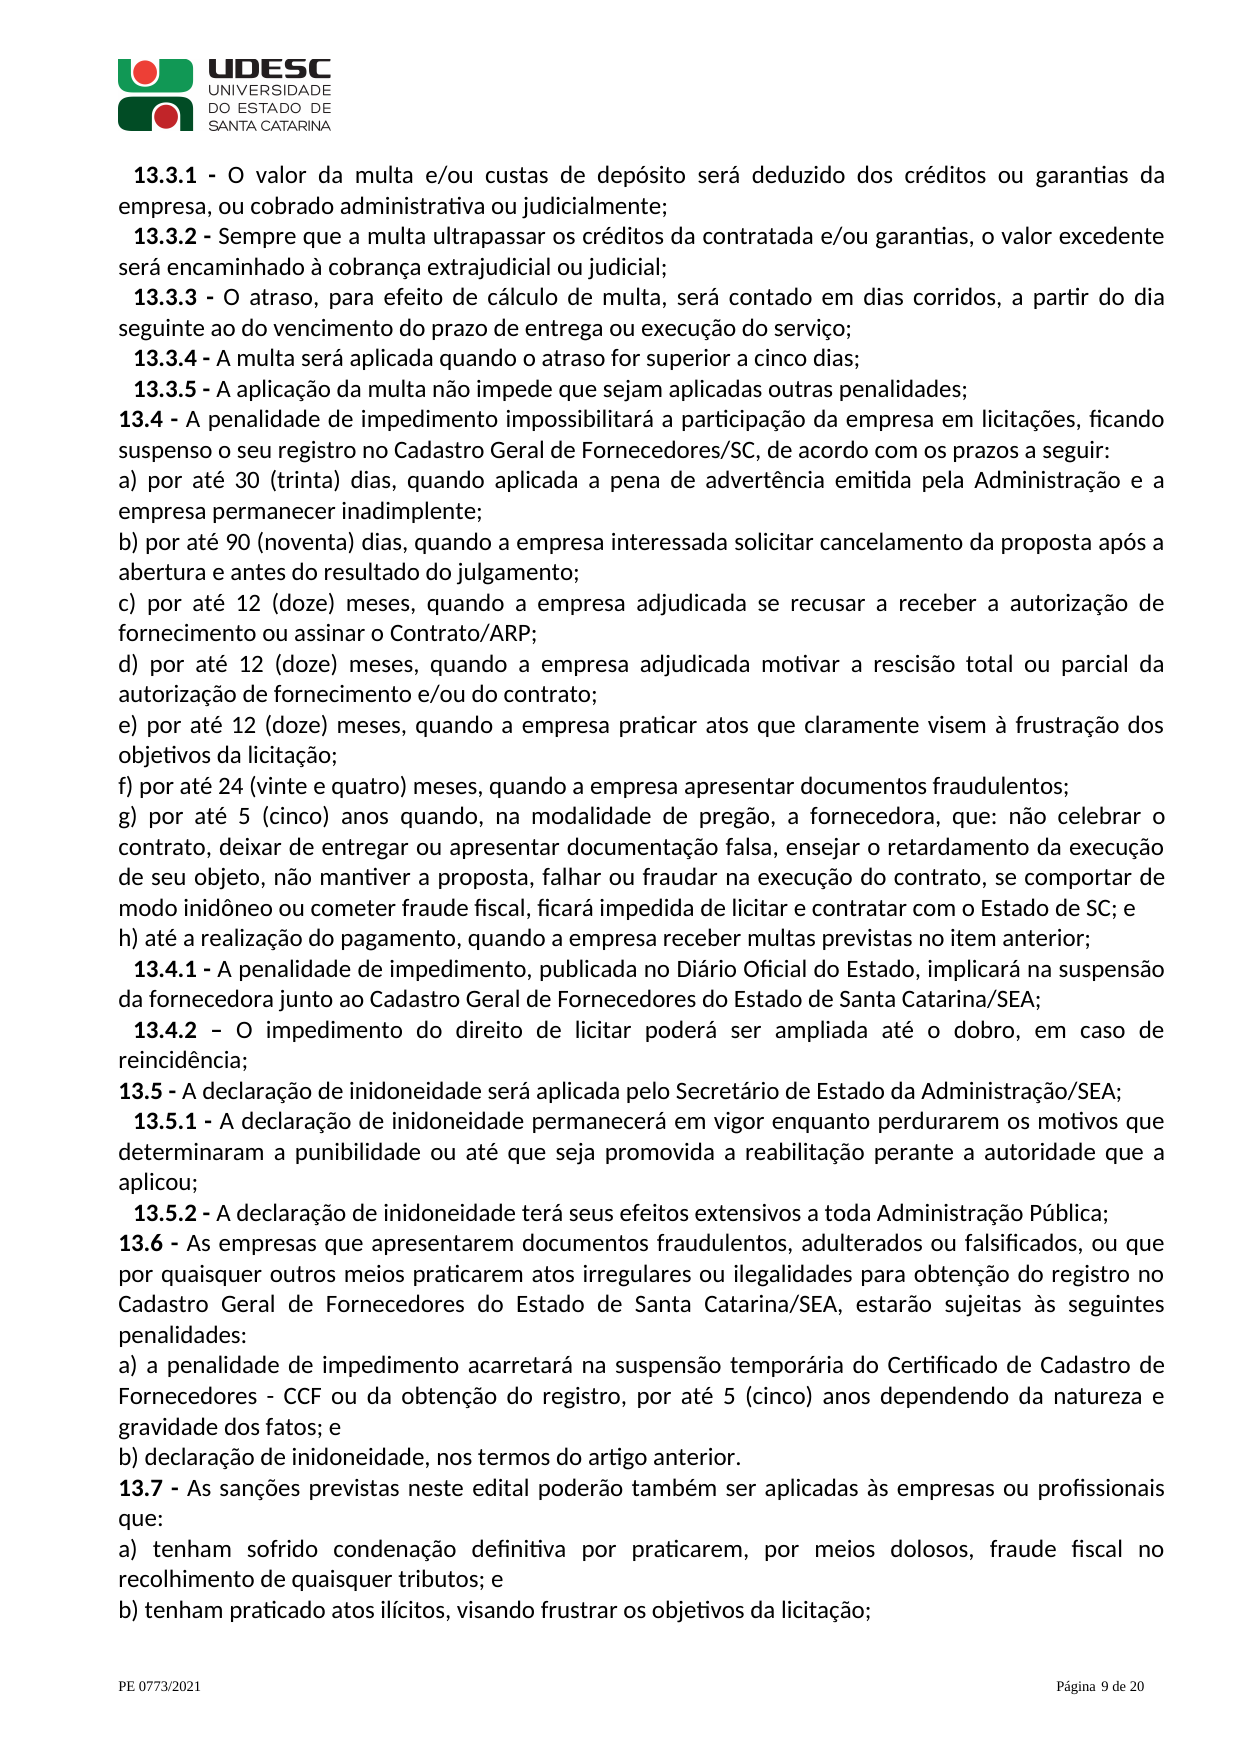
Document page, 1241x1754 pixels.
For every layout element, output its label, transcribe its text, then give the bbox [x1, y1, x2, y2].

text c) por até 12 (doze) meses, quando a empresa adjudicada se recusar a receber a autorização de fornecimento ou assinar o Contrato/ARP; [118, 587, 1166, 648]
text e) por até 12 (doze) meses, quando a empresa praticar atos que claramente visem à frustração dos objetivos da licitação; [118, 709, 1166, 770]
text 13.3.1 - O valor da multa e/ou custas de depósito será deduzido dos créditos ou garantias da empresa, ou cobrado administrativa ou judicialmente; [118, 159, 1166, 220]
text b) tenham praticado atos ilícitos, visando frustrar os objetivos da licitação; [118, 1594, 1166, 1624]
picture [118, 59, 331, 131]
text 13.6 - As empresas que apresentarem documentos fraudulentos, adulterados ou falsificados, ou que por quaisquer outros meios praticarem atos irregulares ou ilegalidades para obtenção do registro no Cadastro Geral de Fornecedores do Estado de Santa Catarina/SEA, estarão sujeitas às seguintes penalidades: [118, 1228, 1166, 1350]
text b) por até 90 (noventa) dias, quando a empresa interessada solicitar cancelamento da proposta após a abertura e antes do resultado do julgamento; [118, 526, 1166, 587]
text 13.4.1 - A penalidade de impedimento, publicada no Diário Oficial do Estado, implicará na suspensão da fornecedora junto ao Cadastro Geral de Fornecedores do Estado de Santa Catarina/SEA; [118, 953, 1166, 1014]
text 13.5 - A declaração de inidoneidade será aplicada pelo Secretário de Estado da Administração/SEA; [118, 1075, 1166, 1106]
text g) por até 5 (cinco) anos quando, na modalidade de pregão, a fornecedora, que: não celebrar o contrato, deixar de entregar ou apresentar documentação falsa, ensejar o retardamento da execução de seu objeto, não mantiver a proposta, falhar ou fraudar na execução do contrato, se comportar de modo inidôneo ou cometer fraude fiscal, ficará impedida de licitar e contratar com o Estado de SC; e [118, 800, 1166, 922]
text 13.7 - As sanções previstas neste edital poderão também ser aplicadas às empresas ou profissionais que: [118, 1472, 1166, 1533]
text 13.4.2 – O impedimento do direito de licitar poderá ser ampliada até o dobro, em caso de reincidência; [118, 1014, 1166, 1075]
text f) por até 24 (vinte e quatro) meses, quando a empresa apresentar documentos fraudulentos; [118, 770, 1166, 800]
text 13.3.2 - Sempre que a multa ultrapassar os créditos da contratada e/ou garantias, o valor excedente será encaminhado à cobrança extrajudicial ou judicial; [118, 220, 1166, 281]
text b) declaração de inidoneidade, nos termos do artigo anterior. [118, 1441, 1166, 1472]
text 13.5.2 - A declaração de inidoneidade terá seus efeitos extensivos a toda Administração Pública; [118, 1197, 1166, 1228]
text a) tenham sofrido condenação definitiva por praticarem, por meios dolosos, fraude fiscal no recolhimento de quaisquer tributos; e [118, 1533, 1166, 1594]
text a) a penalidade de impedimento acarretará na suspensão temporária do Certificado de Cadastro de Fornecedores - CCF ou da obtenção do registro, por até 5 (cinco) anos dependendo da natureza e gravidade dos fatos; e [118, 1350, 1166, 1441]
text h) até a realização do pagamento, quando a empresa receber multas previstas no item anterior; [118, 922, 1166, 953]
text 13.3.5 - A aplicação da multa não impede que sejam aplicadas outras penalidades; [118, 373, 1166, 403]
text 13.4 - A penalidade de impedimento impossibilitará a participação da empresa em licitações, ficando suspenso o seu registro no Cadastro Geral de Fornecedores/SC, de acordo com os prazos a seguir: [118, 403, 1166, 464]
text a) por até 30 (trinta) dias, quando aplicada a pena de advertência emitida pela Administração e a empresa permanecer inadimplente; [118, 464, 1166, 526]
text 13.5.1 - A declaração de inidoneidade permanecerá em vigor enquanto perdurarem os motivos que determinaram a punibilidade ou até que seja promovida a reabilitação perante a autoridade que a aplicou; [118, 1106, 1166, 1197]
text 13.3.3 - O atraso, para efeito de cálculo de multa, será contado em dias corridos, a partir do dia seguinte ao do vencimento do prazo de entrega ou execução do serviço; [118, 281, 1166, 342]
text d) por até 12 (doze) meses, quando a empresa adjudicada motivar a rescisão total ou parcial da autorização de fornecimento e/ou do contrato; [118, 648, 1166, 709]
text 13.3.4 - A multa será aplicada quando o atraso for superior a cinco dias; [118, 342, 1166, 373]
